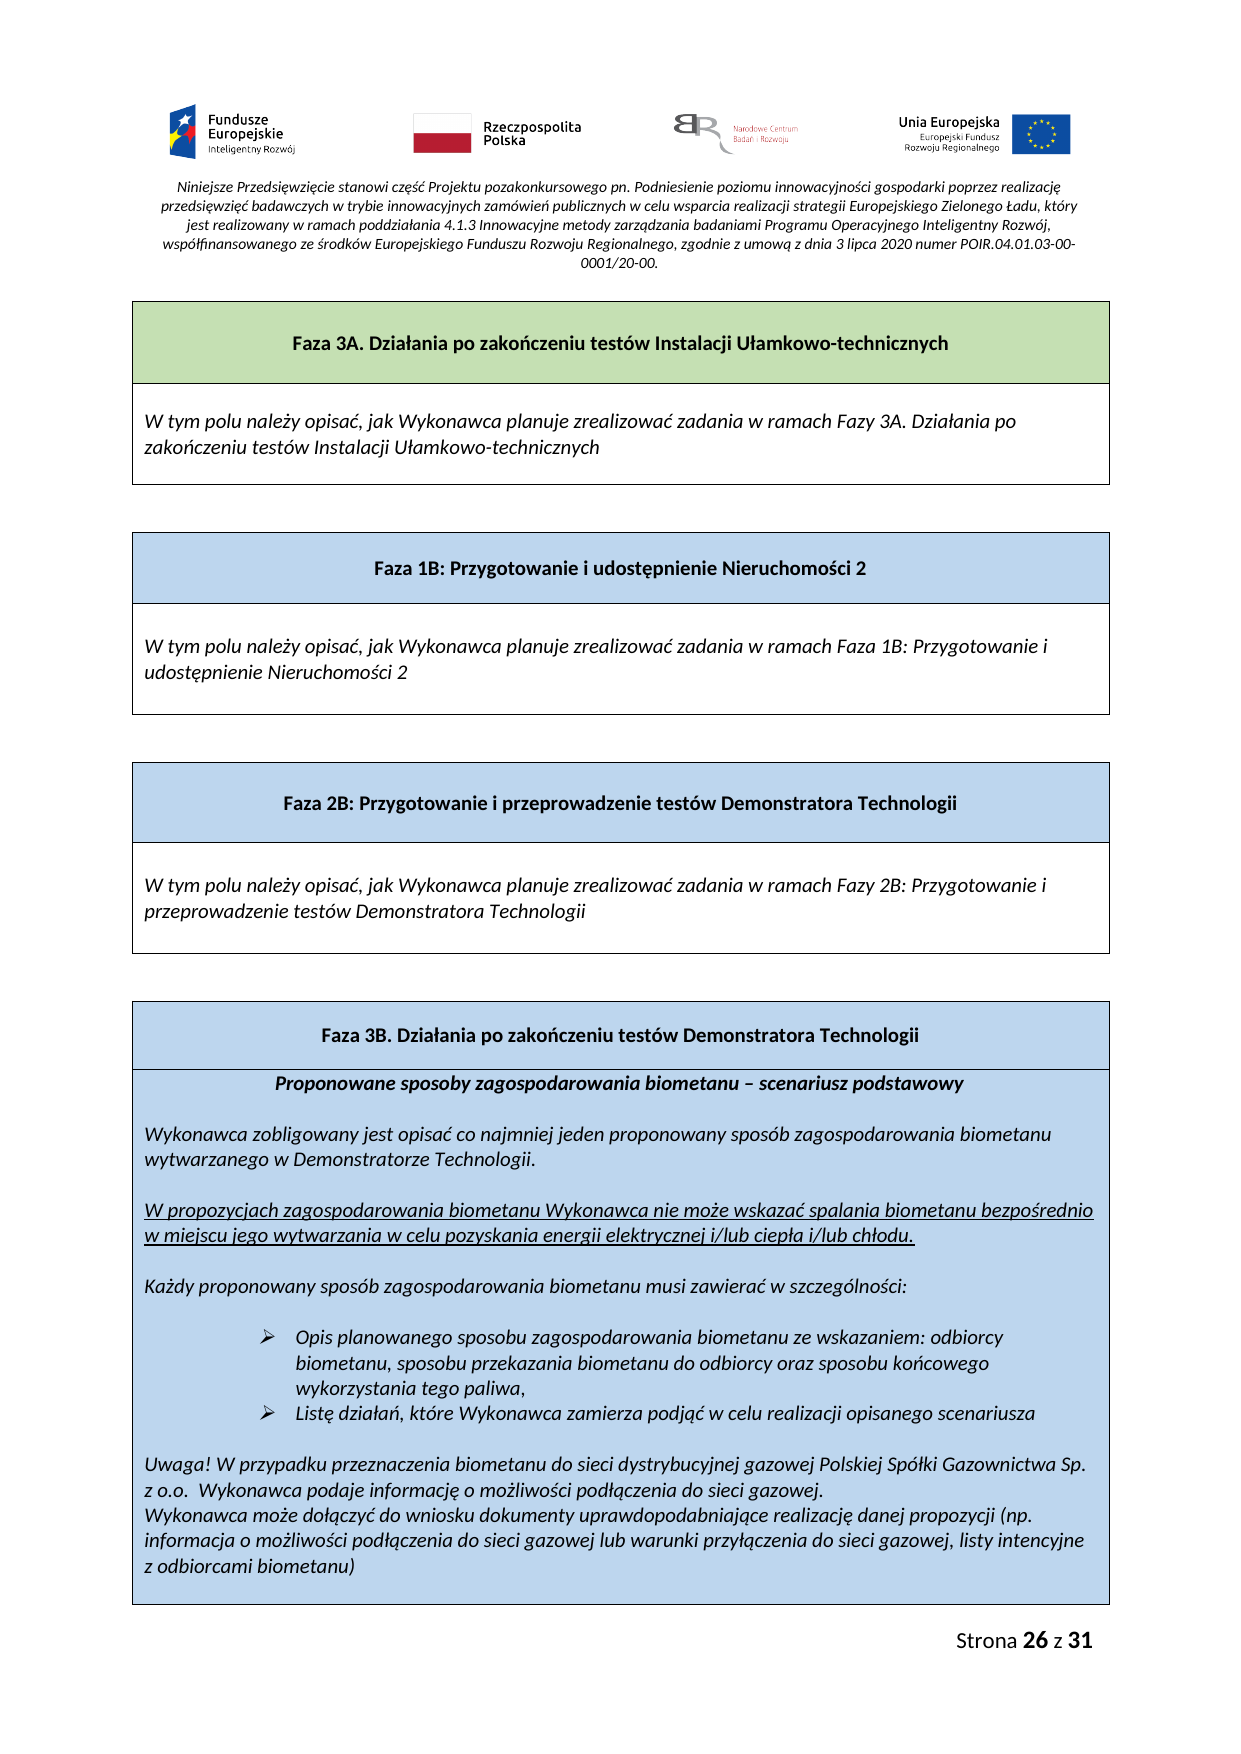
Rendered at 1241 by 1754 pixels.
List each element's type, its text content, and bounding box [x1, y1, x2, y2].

table_header Faza 3B. Działania po zakończeniu testów Demonstratora Technologii [133, 1002, 1109, 1069]
table_cell W tym polu należy opisać, jak Wykonawca planuje zrealizować zadania w ramach Fazy 3A. Działania po zakończeniu testów Instalacji Ułamkowo-technicznych [133, 384, 1109, 484]
table_header Faza 3A. Działania po zakończeniu testów Instalacji Ułamkowo-technicznych [133, 302, 1109, 383]
table_header Faza 2B: Przygotowanie i przeprowadzenie testów Demonstratora Technologii [133, 763, 1109, 842]
table_header Faza 1B: Przygotowanie i udostępnienie Nieruchomości 2 [133, 533, 1109, 603]
table_cell Proponowane sposoby zagospodarowania biometanu – scenariusz podstawowy Wykonawca zobligowany jest opisać co najmniej jeden proponowany sposób zagospodarowania biometanu wytwarzanego w Demonstratorze Technologii. W propozycjach zagospodarowania biometanu Wykonawca nie może wskazać spalania biometanu bezpośrednio w miejscu jego wytwarzania w celu pozyskania energii elektrycznej i/lub ciepła i/lub chłodu. Każdy proponowany sposób zagospodarowania biometanu musi zawierać w szczególności: Opis planowanego sposobu zagospodarowania biometanu ze wskazaniem: odbiorcy biometanu, sposobu przekazania biometanu do odbiorcy oraz sposobu końcowego wykorzystania tego paliwa, Listę działań, które Wykonawca zamierza podjąć w celu realizacji opisanego scenariusza Uwaga! W przypadku przeznaczenia biometanu do sieci dystrybucyjnej gazowej Polskiej Spółki Gazownictwa Sp. z o.o. Wykonawca podaje informację o możliwości podłączenia do sieci gazowej. Wykonawca może dołączyć do wniosku dokumenty uprawdopodabniające realizację danej propozycji (np. informacja o możliwości podłączenia do sieci gazowej lub warunki przyłączenia do sieci gazowej, listy intencyjne z odbiorcami biometanu) [133, 1070, 1109, 1604]
picture [169, 104, 1071, 159]
table_cell W tym polu należy opisać, jak Wykonawca planuje zrealizować zadania w ramach Fazy 2B: Przygotowanie i przeprowadzenie testów Demonstratora Technologii [133, 843, 1109, 953]
table_cell W tym polu należy opisać, jak Wykonawca planuje zrealizować zadania w ramach Faza 1B: Przygotowanie i udostępnienie Nieruchomości 2 [133, 604, 1109, 714]
